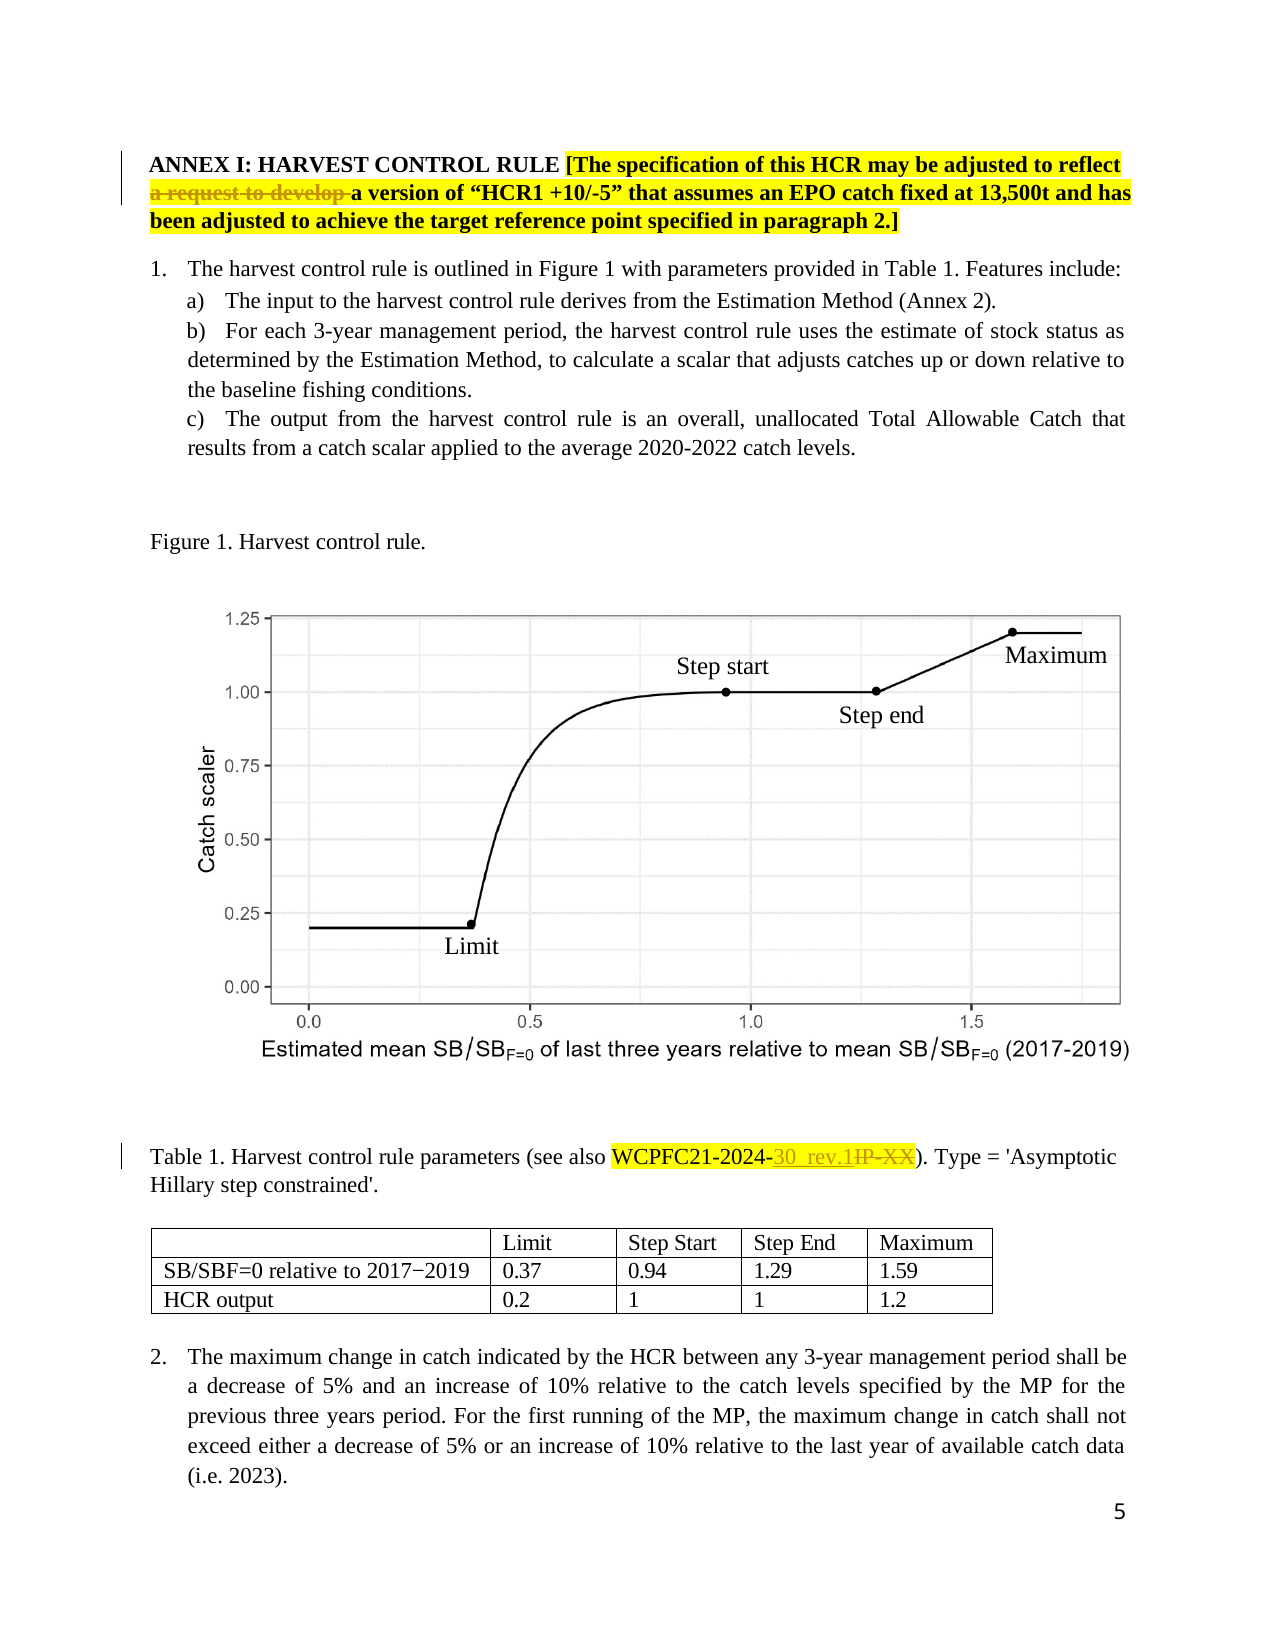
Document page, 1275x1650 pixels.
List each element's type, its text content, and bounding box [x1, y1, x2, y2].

table_header Maximum [868, 1229, 992, 1257]
table_header Step End [742, 1229, 867, 1257]
list For each 3-year management period, the harvest control rule uses the estimate of stock status as determined by the Estimation Method, to calculate a scalar that adjusts catches up or down relative to the baseline fishing conditions. [186, 317, 1126, 402]
table_header Step Start [617, 1229, 741, 1257]
list The harvest control rule is outlined in Figure 1 with parameters provided in Table 1. Features include: [150, 254, 1152, 281]
table_cell 1.59 [868, 1258, 992, 1285]
list The maximum change in catch indicated by the HCR between any 3-year management period shall be a decrease of 5% and an increase of 10% relative to the catch levels specified by the MP for the previous three years period. For the first running of the MP, the maximum change in catch shall not exceed either a decrease of 5% or an increase of 10% relative to the last year of available catch data (i.e. 2023). [150, 1343, 1127, 1488]
table_cell 1 [617, 1286, 741, 1313]
table_cell 0.37 [491, 1258, 616, 1285]
table_cell 1.29 [742, 1258, 867, 1285]
list The input to the harvest control rule derives from the Estimation Method (Annex 2). [186, 287, 1152, 314]
table_cell SB/SBF=0 relative to 2017−2019 [152, 1258, 490, 1285]
table_cell 1 [742, 1286, 867, 1313]
list The output from the harvest control rule is an overall, unallocated Total Allowable Catch that results from a catch scalar applied to the average 2020-2022 catch levels. [186, 405, 1126, 461]
subtitle ANNEX I: HARVEST CONTROL RULE [The specification of this HCR may be adjusted to reflect a version of “HCR1 +10/-5” that assumes an EPO catch fixed at 13,500t and has been adjusted to achieve the target reference point specified in paragraph 2.] [148, 151, 1131, 234]
table_cell 1.2 [868, 1286, 992, 1313]
table_header [152, 1229, 490, 1257]
picture [198, 611, 1129, 1061]
text Figure 1. Harvest control rule. [150, 528, 1152, 554]
text Table 1. Harvest control rule parameters (see also WCPFC21-2024-). Type = 'Asymptotic Hillary step constrained'. [150, 1143, 1126, 1197]
table_cell 0.2 [491, 1286, 616, 1313]
table_cell HCR output [152, 1286, 490, 1313]
table_cell 0.94 [617, 1258, 741, 1285]
table_header Limit [491, 1229, 616, 1257]
